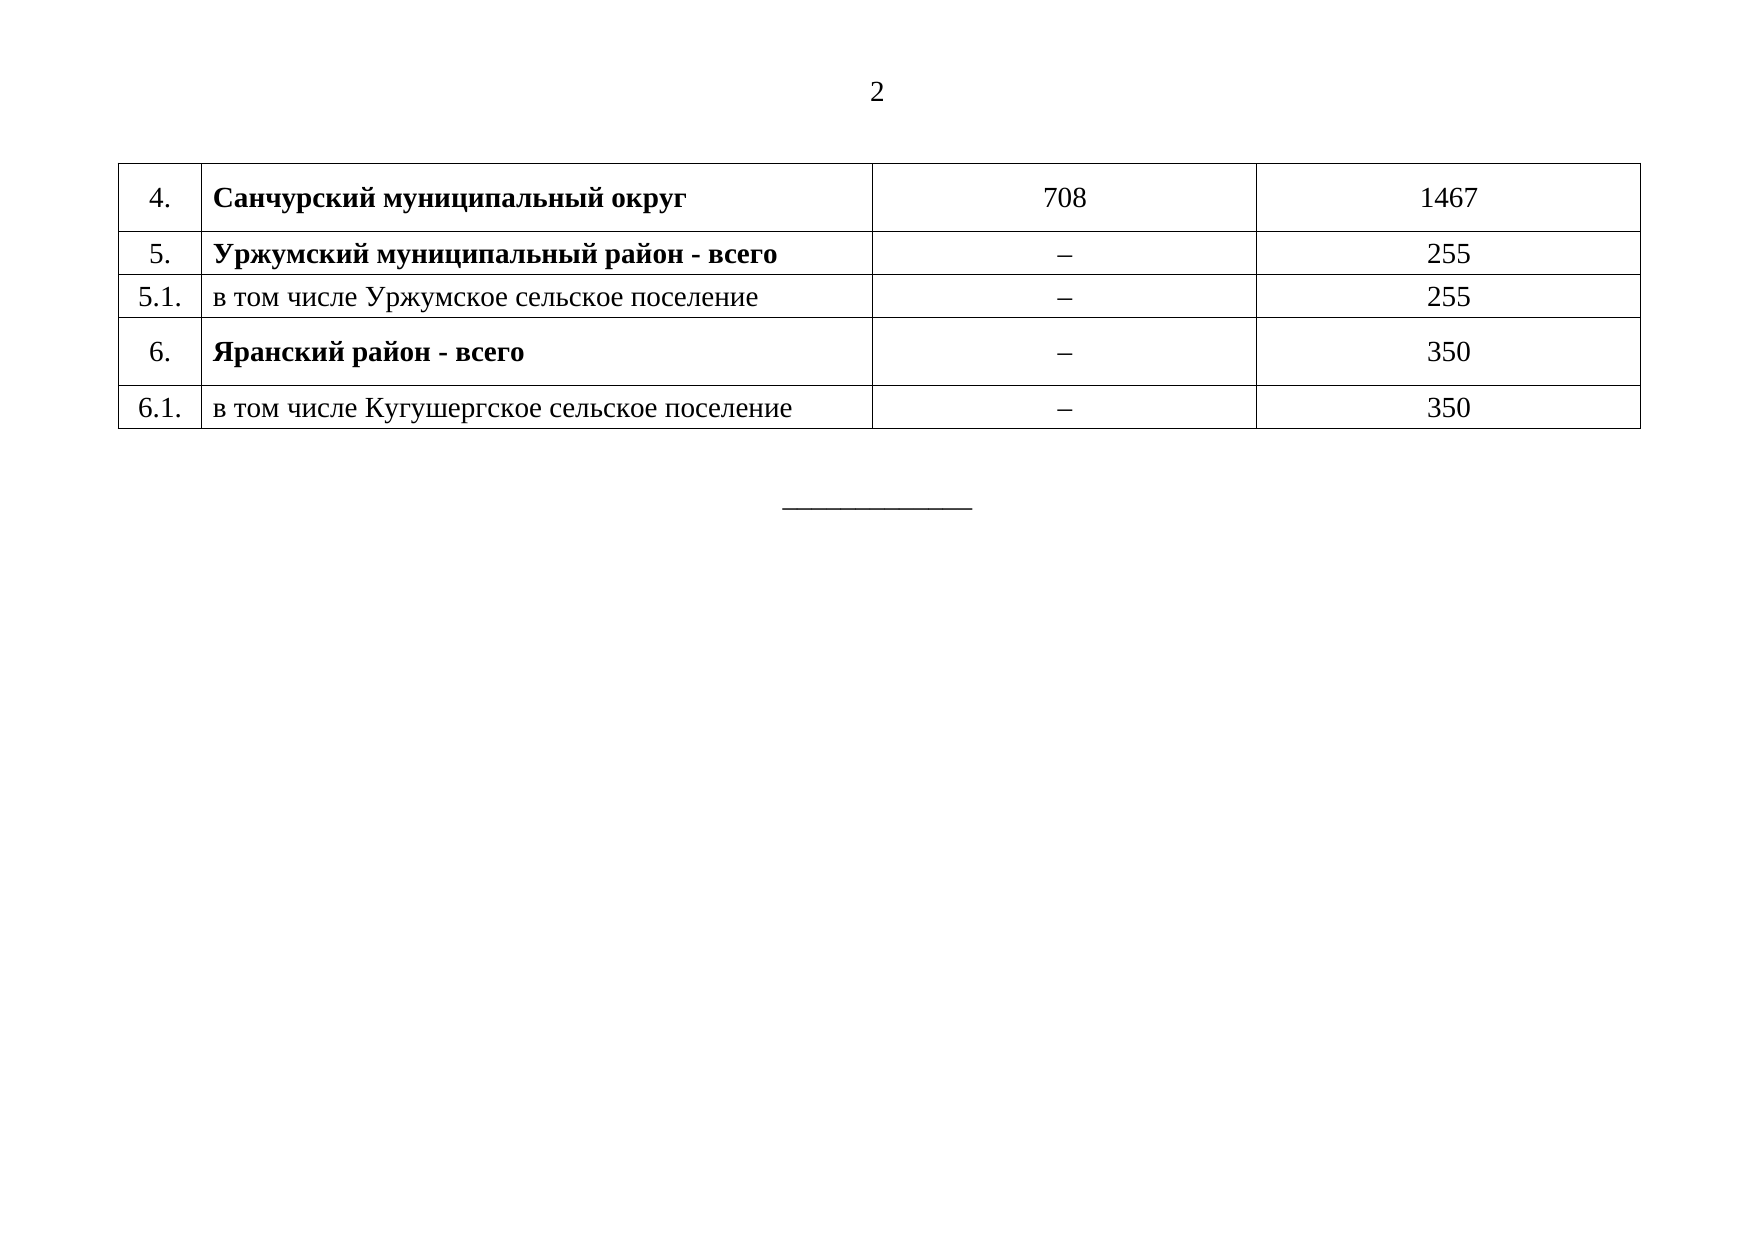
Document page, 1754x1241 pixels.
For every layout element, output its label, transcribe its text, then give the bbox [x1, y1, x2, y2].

table_cell 1467 [1257, 164, 1640, 231]
table_cell 255 [1257, 275, 1640, 317]
table_cell 5. [119, 232, 201, 274]
table_cell 5.1. [119, 275, 201, 317]
table_cell – [873, 386, 1256, 428]
table_cell Яранский район - всего [202, 318, 872, 385]
table_cell 4. [119, 164, 201, 231]
table_cell – [873, 275, 1256, 317]
table_cell в том числе Уржумское сельское поселение [202, 275, 872, 317]
table_cell – [873, 318, 1256, 385]
table_cell 350 [1257, 386, 1640, 428]
table_cell Уржумский муниципальный район - всего [202, 232, 872, 274]
table_cell 708 [873, 164, 1256, 231]
table_cell Санчурский муниципальный округ [202, 164, 872, 231]
table_cell в том числе Кугушергское сельское поселение [202, 386, 872, 428]
table_cell 6.1. [119, 386, 201, 428]
text _____________ [118, 479, 1636, 512]
table_cell – [873, 232, 1256, 274]
table_cell 255 [1257, 232, 1640, 274]
table_cell 350 [1257, 318, 1640, 385]
table_cell 6. [119, 318, 201, 385]
